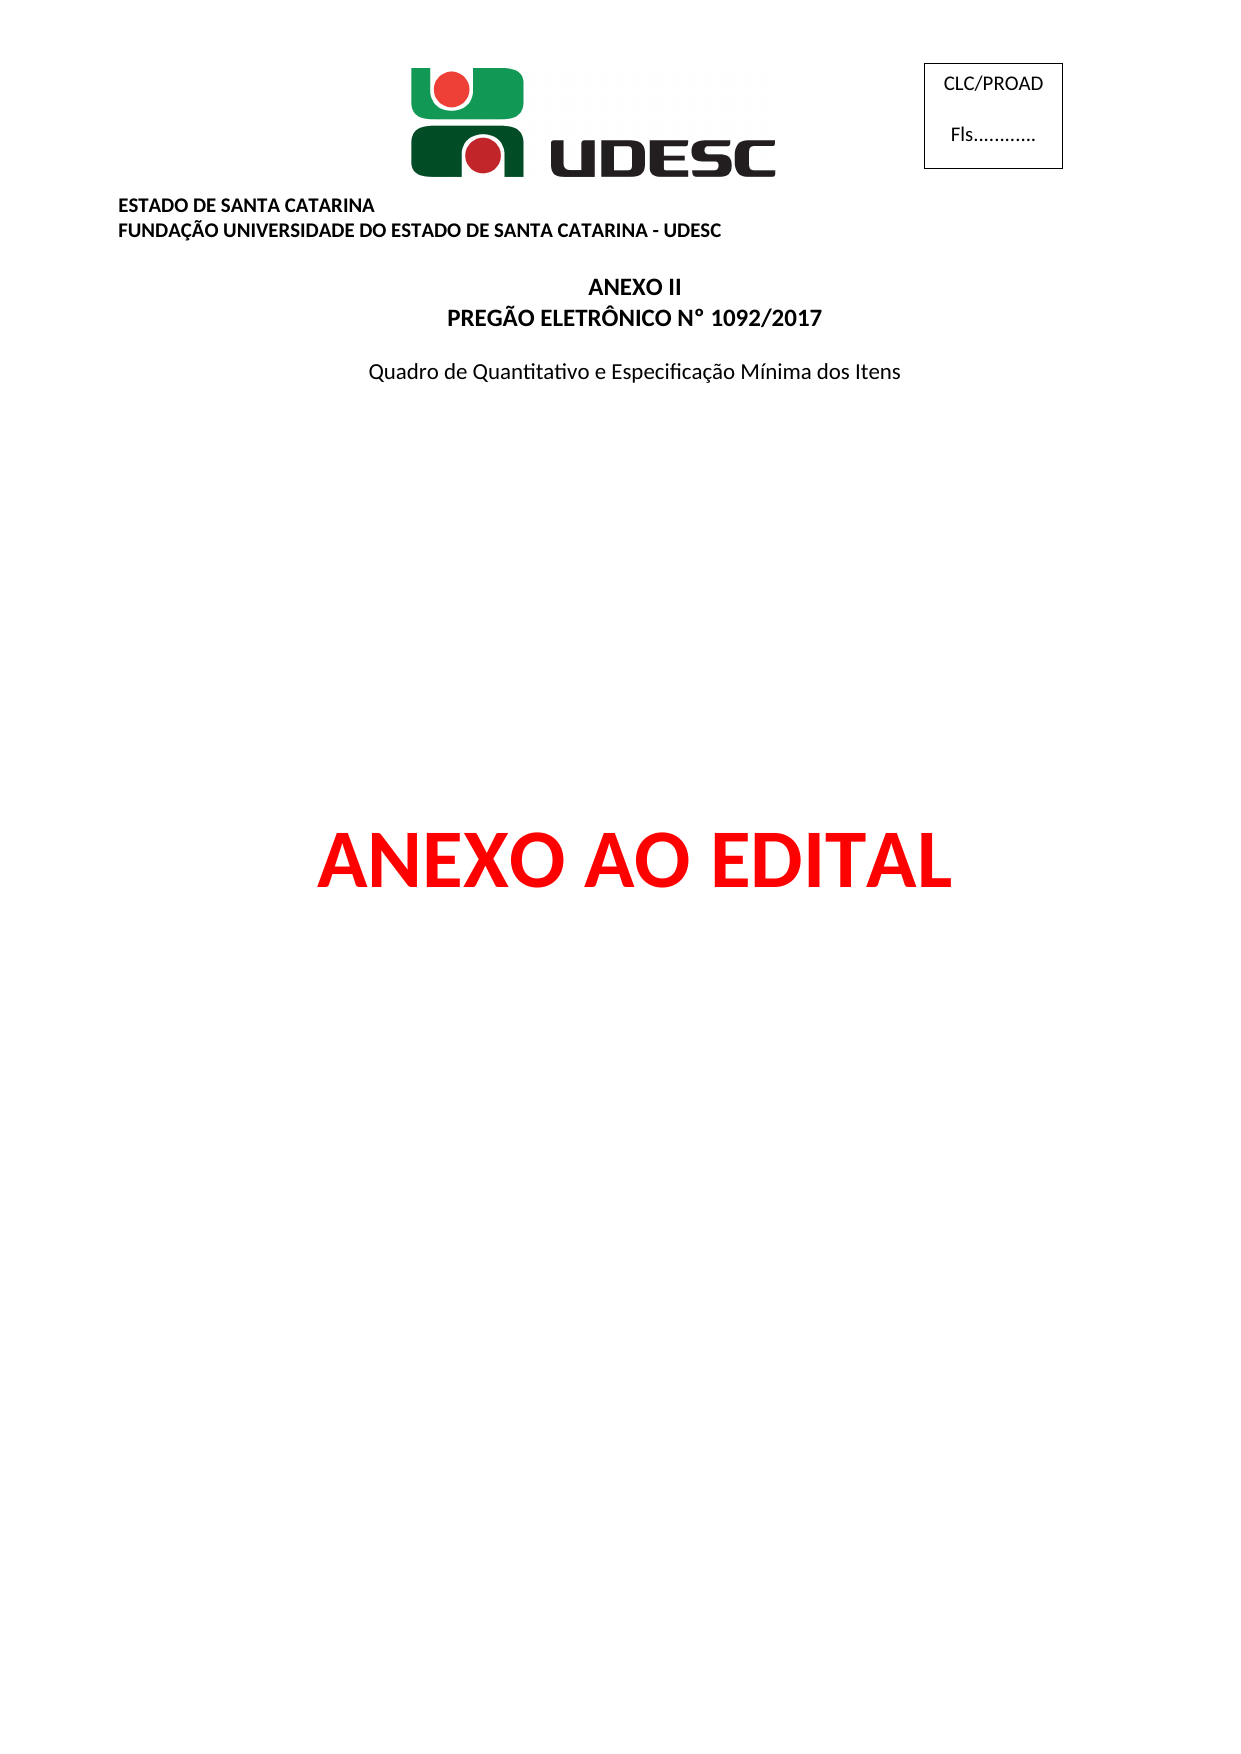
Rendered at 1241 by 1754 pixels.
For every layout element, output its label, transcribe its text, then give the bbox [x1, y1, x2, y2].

text ANEXO AO EDITAL [118, 807, 1152, 909]
text ANEXO II [118, 271, 1152, 302]
picture [411, 68, 777, 178]
text PREGÃO ELETRÔNICO Nº 1092/2017 [118, 302, 1152, 332]
text Quadro de Quantitativo e Especificação Mínima dos Itens [118, 361, 1152, 385]
